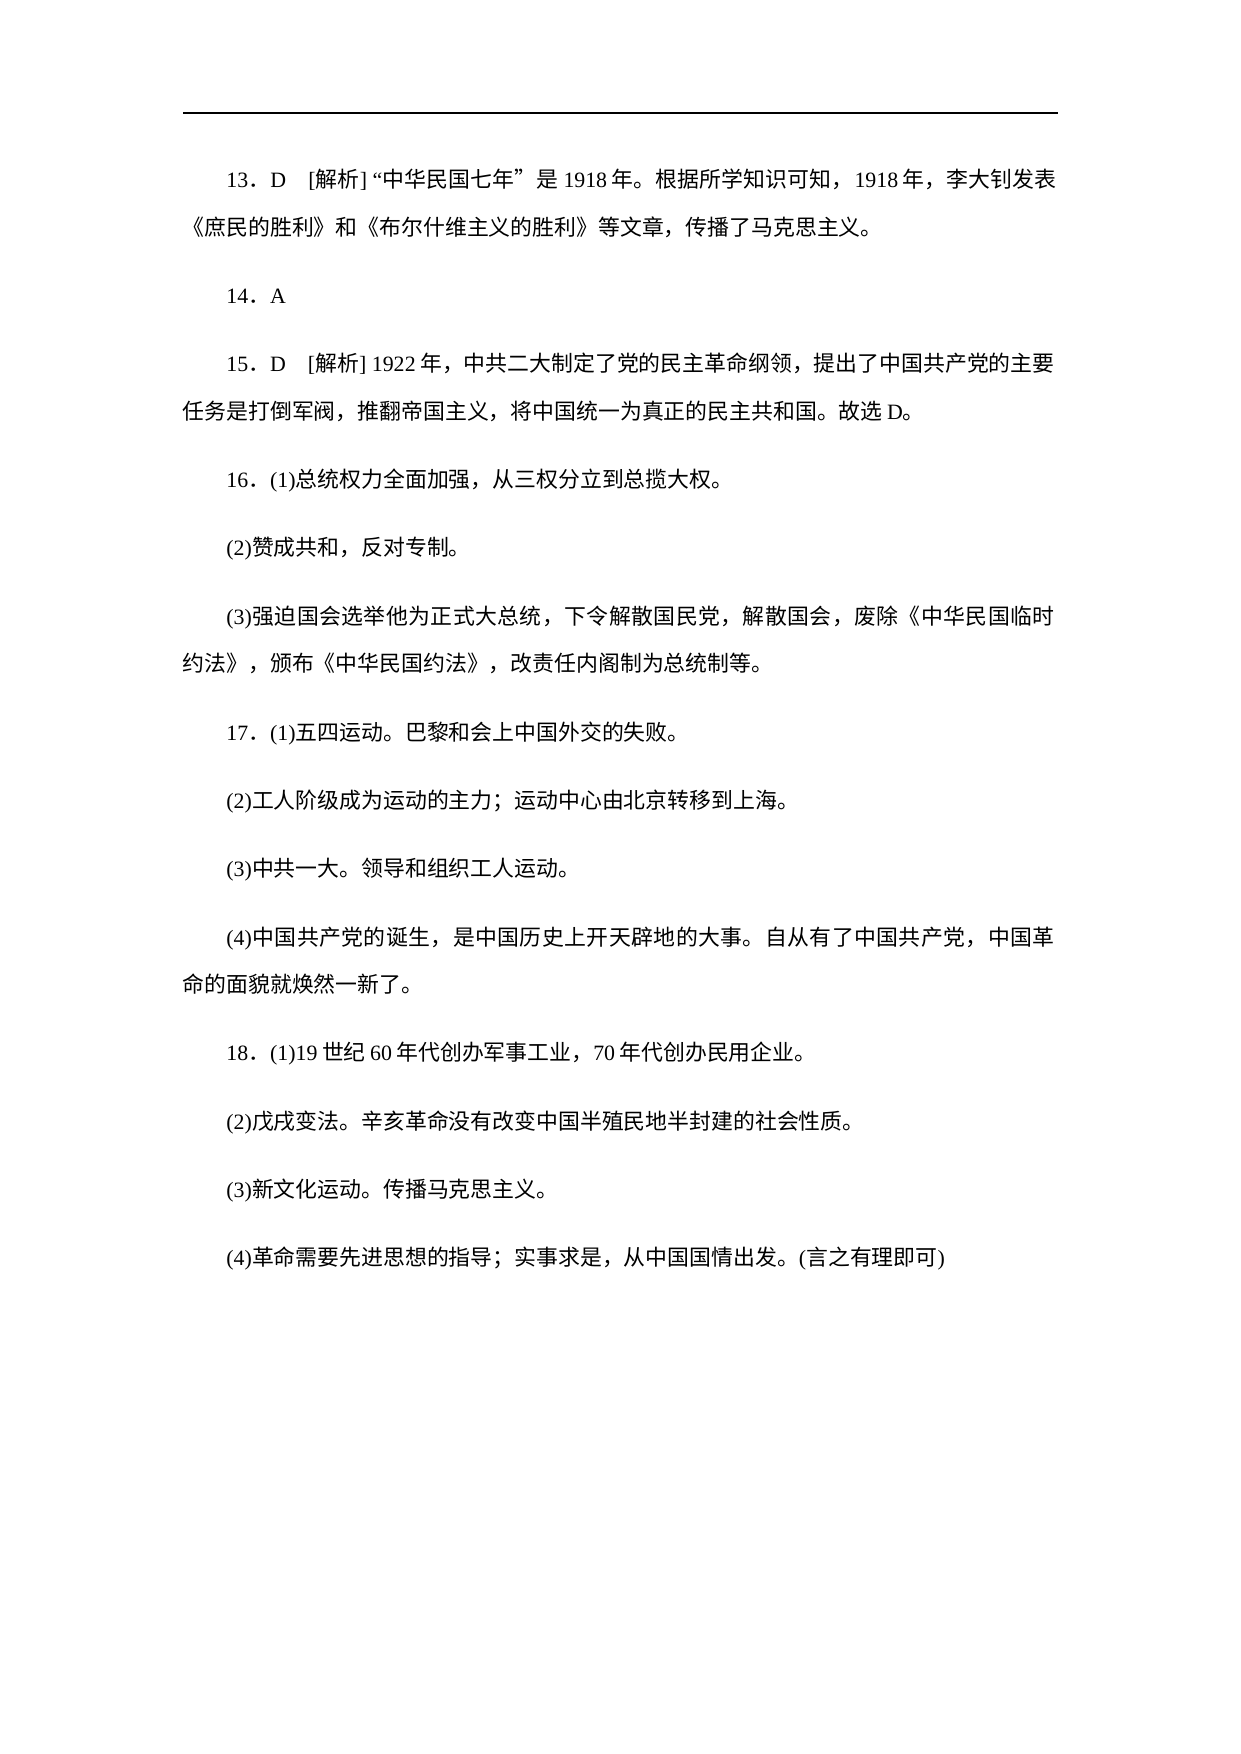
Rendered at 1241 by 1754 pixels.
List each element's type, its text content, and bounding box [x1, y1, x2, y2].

text 16．(1)总统权力全面加强，从三权分立到总揽大权。 [182, 462, 1058, 494]
text (3)强迫国会选举他为正式大总统，下令解散国民党，解散国会，废除《中华民国临时约法》，颁布《中华民国约法》，改责任内阁制为总统制等。 [182, 599, 1058, 678]
text 13．D [解析] “中华民国七年”是1918年。根据所学知识可知，1918年，李大钊发表《庶民的胜利》和《布尔什维主义的胜利》等文章，传播了马克思主义。 [182, 162, 1058, 241]
text (4)革命需要先进思想的指导；实事求是，从中国国情出发。(言之有理即可) [182, 1240, 1058, 1272]
text 17．(1)五四运动。巴黎和会上中国外交的失败。 [182, 714, 1058, 746]
text 14．A [182, 278, 1058, 309]
text (2)工人阶级成为运动的主力；运动中心由北京转移到上海。 [182, 783, 1058, 814]
text (2)赞成共和，反对专制。 [182, 530, 1058, 562]
text 18．(1)19世纪60年代创办军事工业，70年代创办民用企业。 [182, 1035, 1058, 1067]
text (3)新文化运动。传播马克思主义。 [182, 1172, 1058, 1204]
text (4)中国共产党的诞生，是中国历史上开天辟地的大事。自从有了中国共产党，中国革命的面貌就焕然一新了。 [182, 919, 1058, 999]
text 15．D [解析] 1922年，中共二大制定了党的民主革命纲领，提出了中国共产党的主要任务是打倒军阀，推翻帝国主义，将中国统一为真正的民主共和国。故选D。 [182, 346, 1058, 425]
text (3)中共一大。领导和组织工人运动。 [182, 851, 1058, 883]
text (2)戊戌变法。辛亥革命没有改变中国半殖民地半封建的社会性质。 [182, 1104, 1058, 1135]
